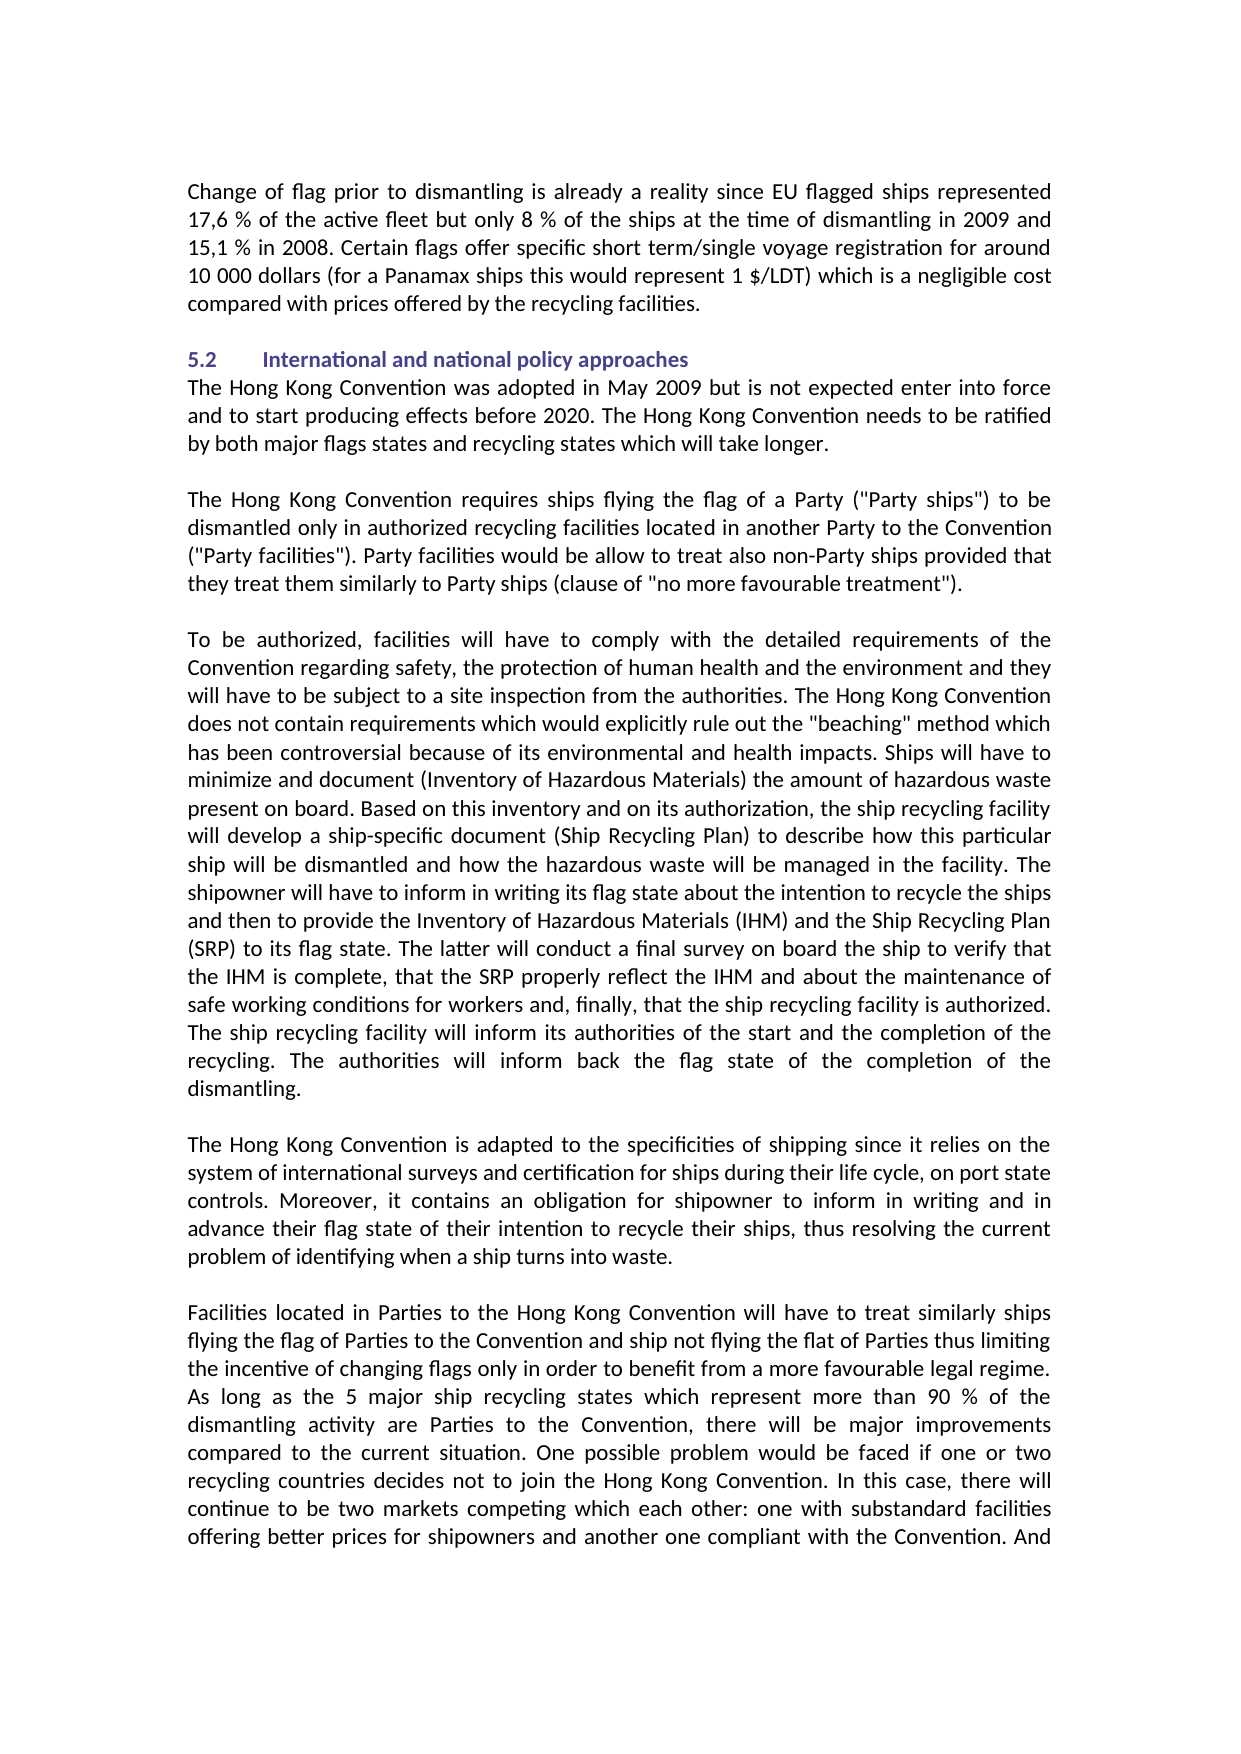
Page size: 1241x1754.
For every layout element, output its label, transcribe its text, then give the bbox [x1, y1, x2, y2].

text The Hong Kong Convention is adapted to the specificities of shipping since it relies on the system of international surveys and certification for ships during their life cycle, on port state controls. Moreover, it contains an obligation for shipowner to inform in writing and in advance their flag state of their intention to recycle their ships, thus resolving the current problem of identifying when a ship turns into waste. [187, 1130, 1053, 1270]
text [187, 1298, 1053, 1550]
text Change of flag prior to dismantling is already a reality since EU flagged ships represented 17,6 % of the active fleet but only 8 % of the ships at the time of dismantling in 2009 and 15,1 % in 2008. Certain flags offer specific short term/single voyage registration for around 10 000 dollars (for a Panamax ships this would represent 1 $/LDT) which is a negligible cost compared with prices offered by the recycling facilities. [187, 177, 1053, 317]
text The Hong Kong Convention was adopted in May 2009 but is not expected enter into force and to start producing effects before 2020. The Hong Kong Convention needs to be ratified by both major flags states and recycling states which will take longer. [187, 373, 1053, 457]
subtitle 5.2 International and national policy approaches [187, 345, 1053, 373]
text To be authorized, facilities will have to comply with the detailed requirements of the Convention regarding safety, the protection of human health and the environment and they will have to be subject to a site inspection from the authorities. The Hong Kong Convention does not contain requirements which would explicitly rule out the "beaching" method which has been controversial because of its environmental and health impacts. Ships will have to minimize and document (Inventory of Hazardous Materials) the amount of hazardous waste present on board. Based on this inventory and on its authorization, the ship recycling facility will develop a ship-specific document (Ship Recycling Plan) to describe how this particular ship will be dismantled and how the hazardous waste will be managed in the facility. The shipowner will have to inform in writing its flag state about the intention to recycle the ships and then to provide the Inventory of Hazardous Materials (IHM) and the Ship Recycling Plan (SRP) to its flag state. The latter will conduct a final survey on board the ship to verify that the IHM is complete, that the SRP properly reflect the IHM and about the maintenance of safe working conditions for workers and, finally, that the ship recycling facility is authorized. The ship recycling facility will inform its authorities of the start and the completion of the recycling. The authorities will inform back the flag state of the completion of the dismantling. [187, 626, 1053, 1102]
text The Hong Kong Convention requires ships flying the flag of a Party ("Party ships") to be dismantled only in authorized recycling facilities located in another Party to the Convention ("Party facilities"). Party facilities would be allow to treat also non-Party ships provided that they treat them similarly to Party ships (clause of "no more favourable treatment"). [187, 485, 1053, 597]
